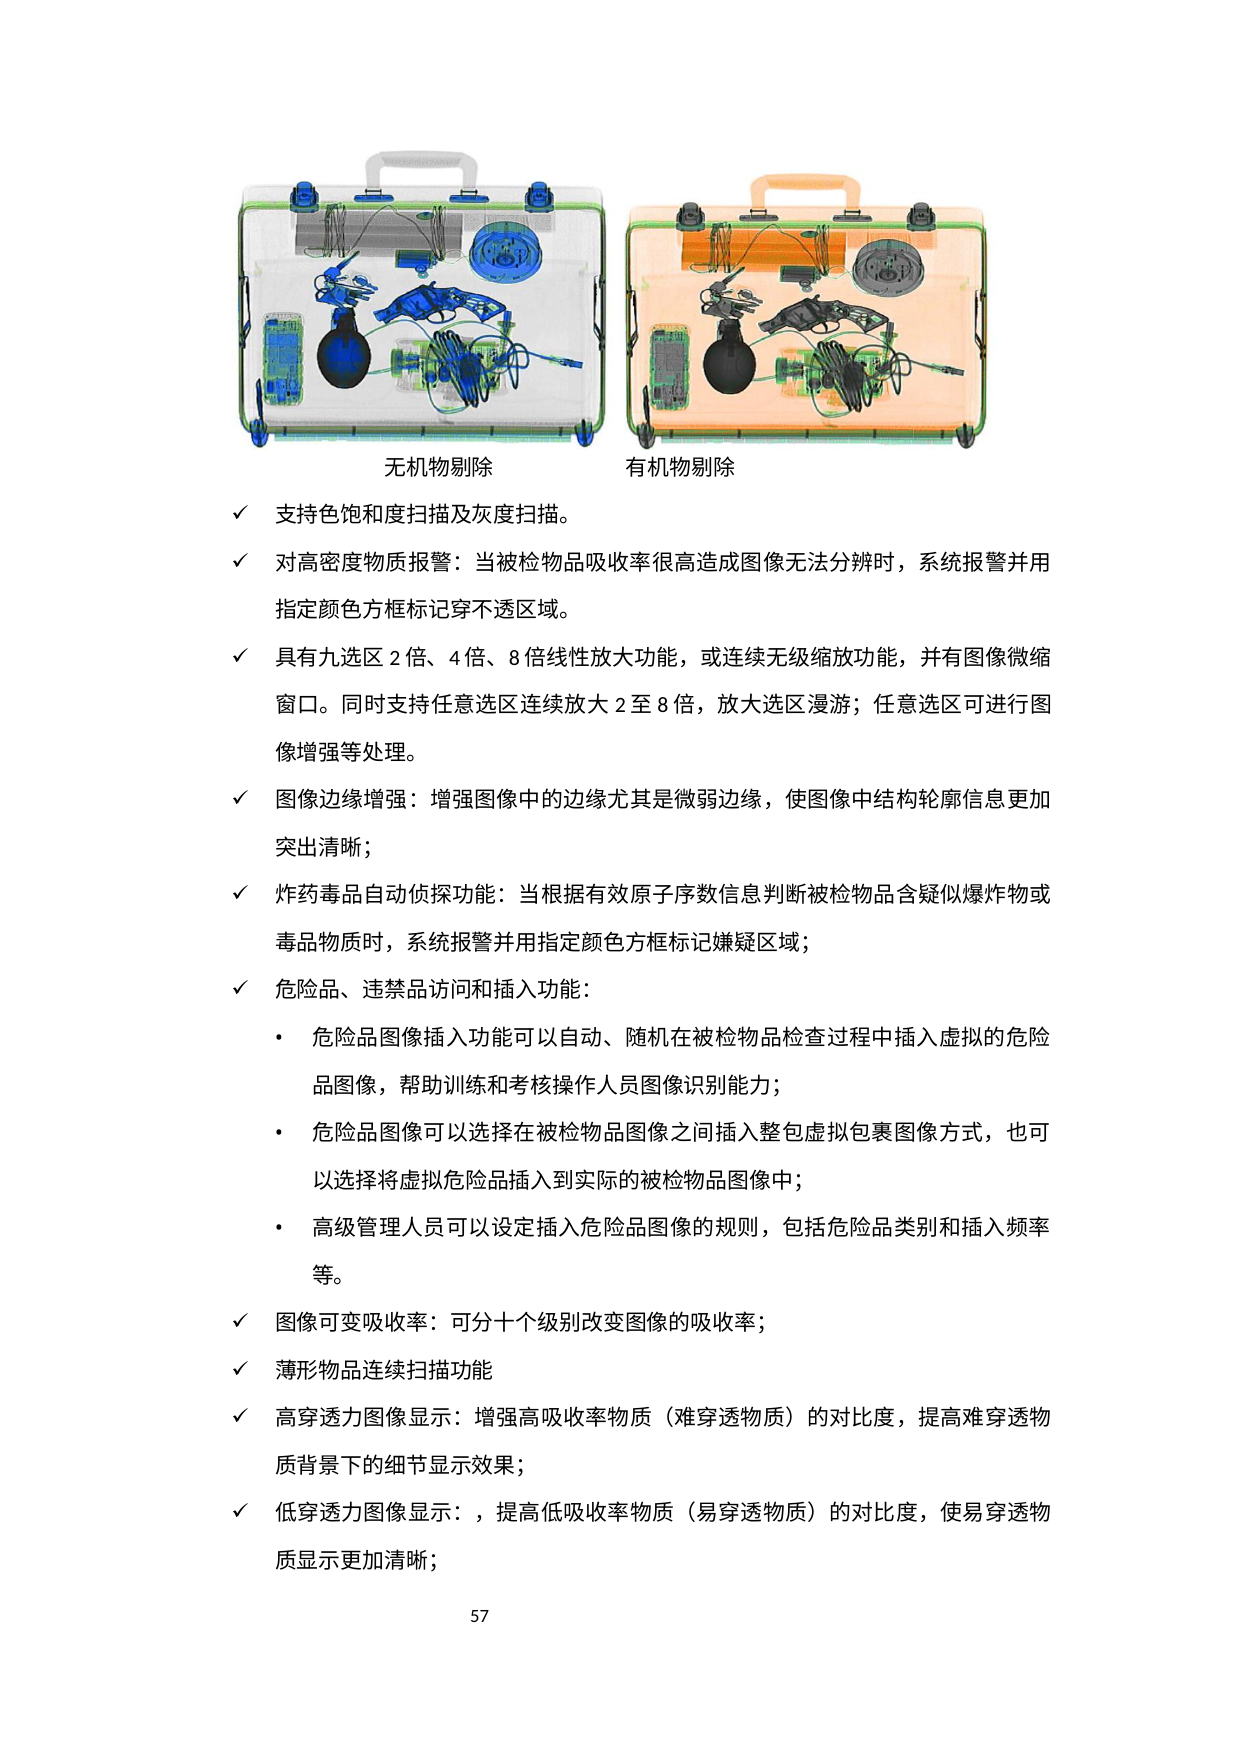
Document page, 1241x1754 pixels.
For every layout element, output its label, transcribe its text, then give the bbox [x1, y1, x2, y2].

list 图像边缘增强：增强图像中的边缘尤其是微弱边缘，使图像中结构轮廓信息更加突出清晰； [231, 782, 1053, 862]
list 炸药毒品自动侦探功能：当根据有效原子序数信息判断被检物品含疑似爆炸物或毒品物质时，系统报警并用指定颜色方框标记嫌疑区域； [231, 877, 1053, 957]
list 高级管理人员可以设定插入危险品图像的规则，包括危险品类别和插入频率等。 [274, 1210, 1053, 1289]
list 支持色饱和度扫描及灰度扫描。 [231, 497, 1053, 529]
list 图像可变吸收率：可分十个级别改变图像的吸收率； [231, 1305, 1053, 1337]
list 危险品图像插入功能可以自动、随机在被检物品检查过程中插入虚拟的危险品图像，帮助训练和考核操作人员图像识别能力； [274, 1020, 1053, 1099]
list 危险品、违禁品访问和插入功能： [231, 972, 1053, 1004]
list 低穿透力图像显示：，提高低吸收率物质（易穿透物质）的对比度，使易穿透物质显示更加清晰； [231, 1495, 1053, 1574]
text 无机物剔除 有机物剔除 [187, 450, 1053, 482]
list 高穿透力图像显示：增强高吸收率物质（难穿透物质）的对比度，提高难穿透物质背景下的细节显示效果； [231, 1400, 1053, 1479]
list 具有九选区2倍、4倍、8倍线性放大功能，或连续无级缩放功能，并有图像微缩窗口。同时支持任意选区连续放大2至8倍，放大选区漫游；任意选区可进行图像增强等处理。 [231, 640, 1053, 767]
picture [231, 150, 997, 450]
list 对高密度物质报警：当被检物品吸收率很高造成图像无法分辨时，系统报警并用指定颜色方框标记穿不透区域。 [231, 545, 1053, 624]
list 薄形物品连续扫描功能 [231, 1353, 1053, 1384]
list 危险品图像可以选择在被检物品图像之间插入整包虚拟包裹图像方式，也可以选择将虚拟危险品插入到实际的被检物品图像中； [274, 1115, 1053, 1194]
